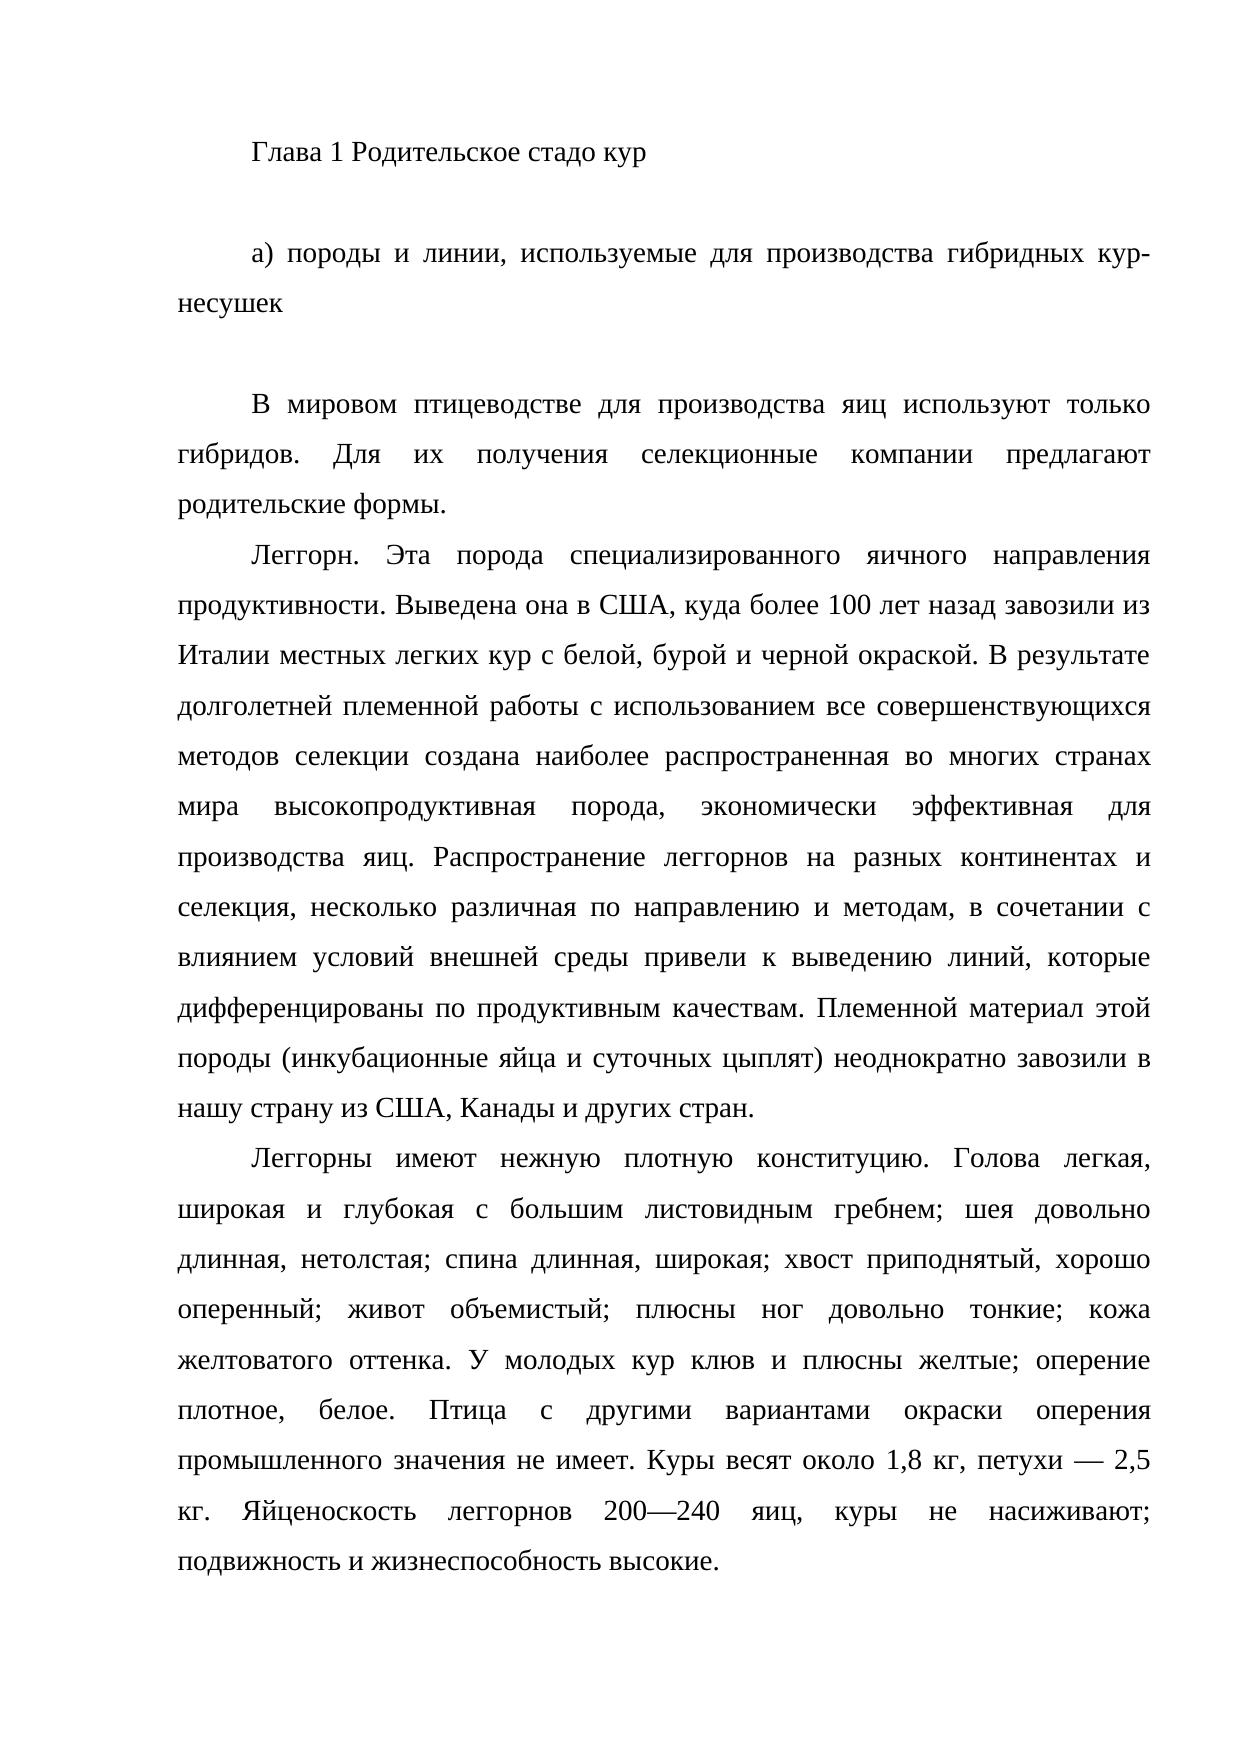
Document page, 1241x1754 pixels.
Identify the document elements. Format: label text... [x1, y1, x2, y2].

text Леггорн. Эта порода специализированного яичного направления продуктивности. Выведена она в США, куда более 100 лет назад завозили из Италии местных легких кур с белой, бурой и черной окраской. В результате долголетней племенной работы с использованием все совершенствующихся методов селекции создана наиболее распространенная во многих странах мира высокопродуктивная порода, экономически эффективная для производства яиц. Распространение леггорнов на разных континентах и селекция, несколько различная по направлению и методам, в сочетании с влиянием условий внешней среды привели к выведению линий, которые дифференцированы по продуктивным качествам. Племенной материал этой породы (инкубационные яйца и суточных цыплят) неоднократно завозили в нашу страну из США, Канады и других стран. [177, 537, 1152, 1124]
text а) породы и линии, используемые для производства гибридных кур-несушек [177, 235, 1152, 319]
text В мировом птицеводстве для производства яиц используют только гибридов. Для их получения селекционные компании предлагают родительские формы. [177, 386, 1152, 520]
text Леггорны имеют нежную плотную конституцию. Голова легкая, широкая и глубокая с большим листовидным гребнем; шея довольно длинная, нетолстая; спина длинная, широкая; хвост приподнятый, хорошо оперенный; живот объемистый; плюсны ног довольно тонкие; кожа желтоватого оттенка. У молодых кур клюв и плюсны желтые; оперение плотное, белое. Птица с другими вариантами окраски оперения промышленного значения не имеет. Куры весят около , петухи — . Яйценоскость леггорнов 200—240 яиц, куры не насиживают; подвижность и жизнеспособность высокие. [177, 1141, 1152, 1577]
text Глава 1 Родительское стадо кур [177, 134, 1152, 168]
